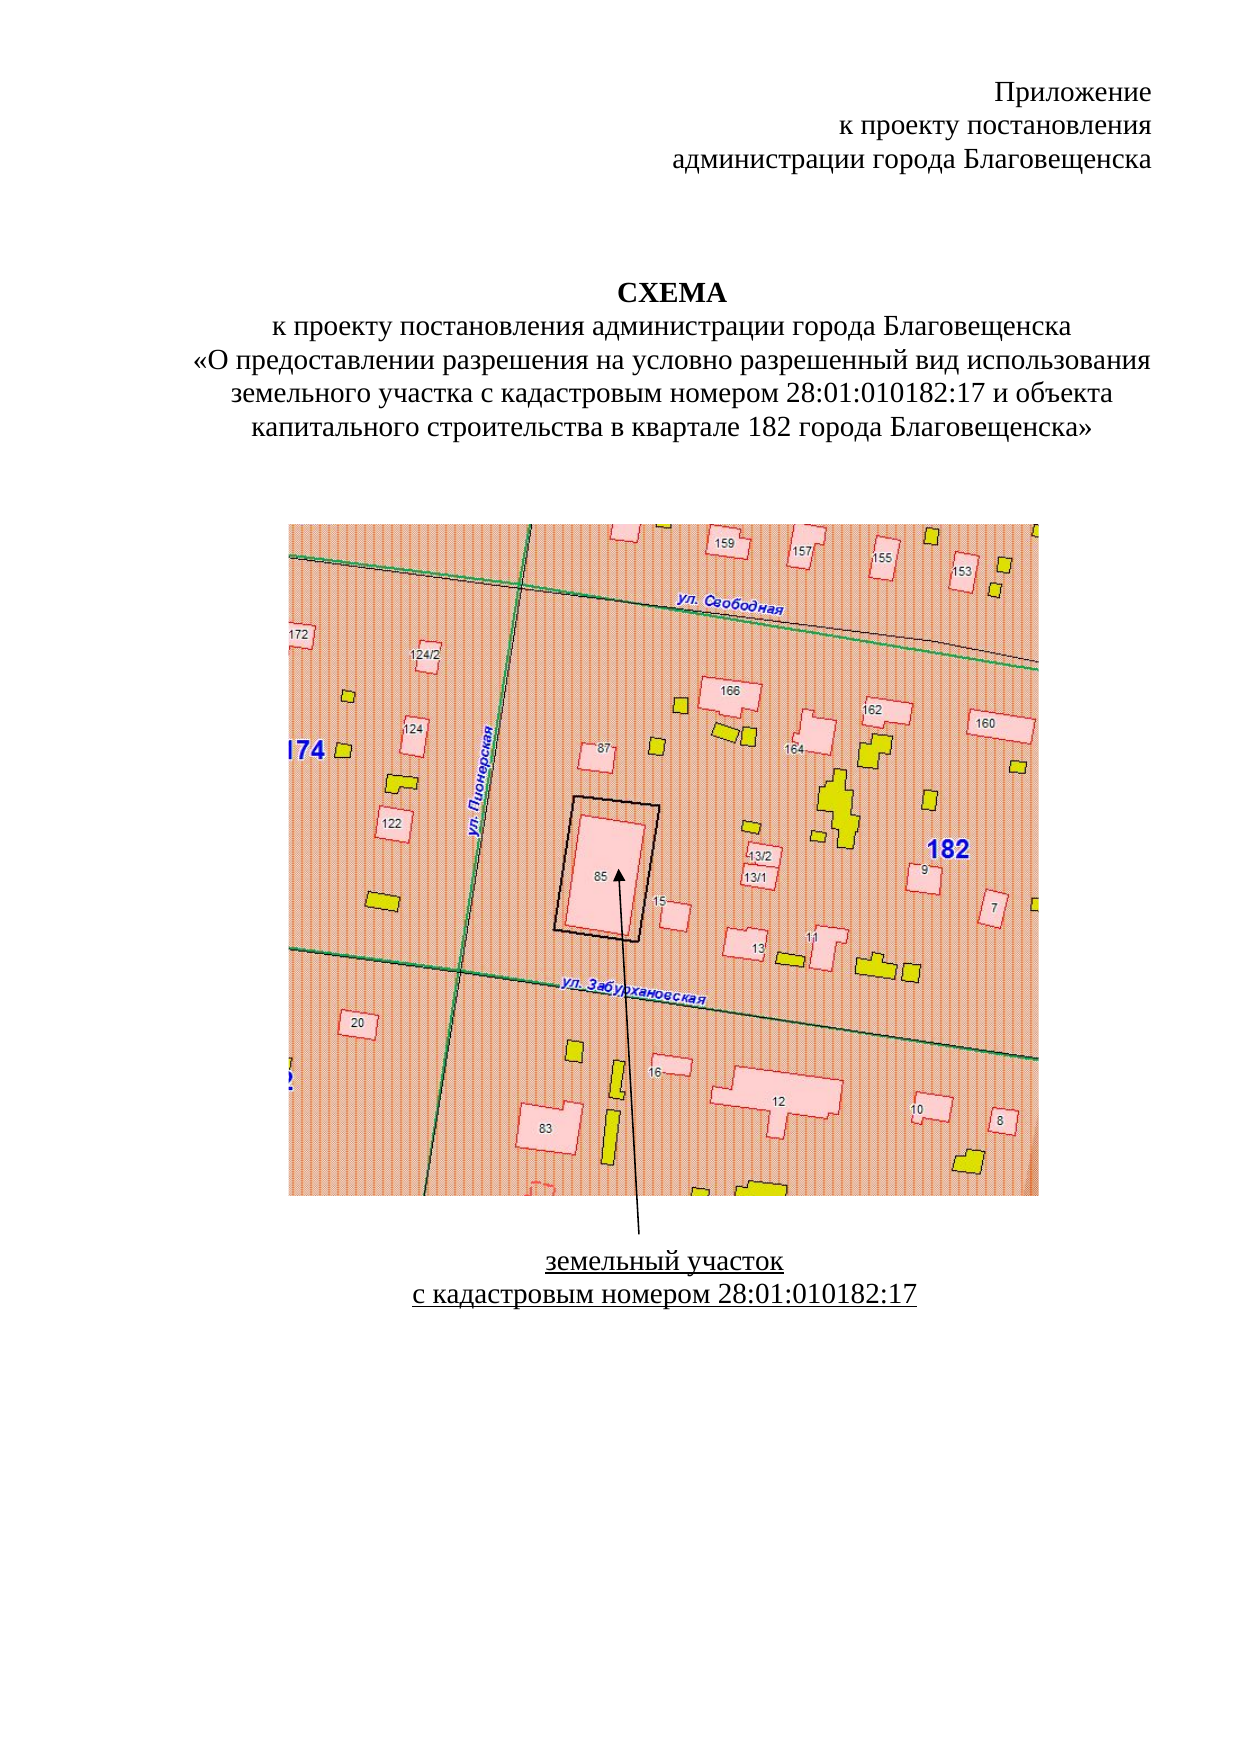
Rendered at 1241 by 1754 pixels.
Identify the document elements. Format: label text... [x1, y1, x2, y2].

text земельный участок [177, 1243, 1152, 1277]
text «О предоставлении разрешения на условно разрешенный вид использования земельного участка с кадастровым номером 28:01:010182:17 и объекта капитального строительства в квартале 182 города Благовещенска» [192, 342, 1152, 443]
text к проекту постановления администрации города Благовещенска [192, 308, 1152, 342]
text СХЕМА [192, 275, 1152, 308]
text с кадастровым номером 28:01:010182:17 [177, 1277, 1152, 1310]
picture [288, 524, 1039, 1196]
